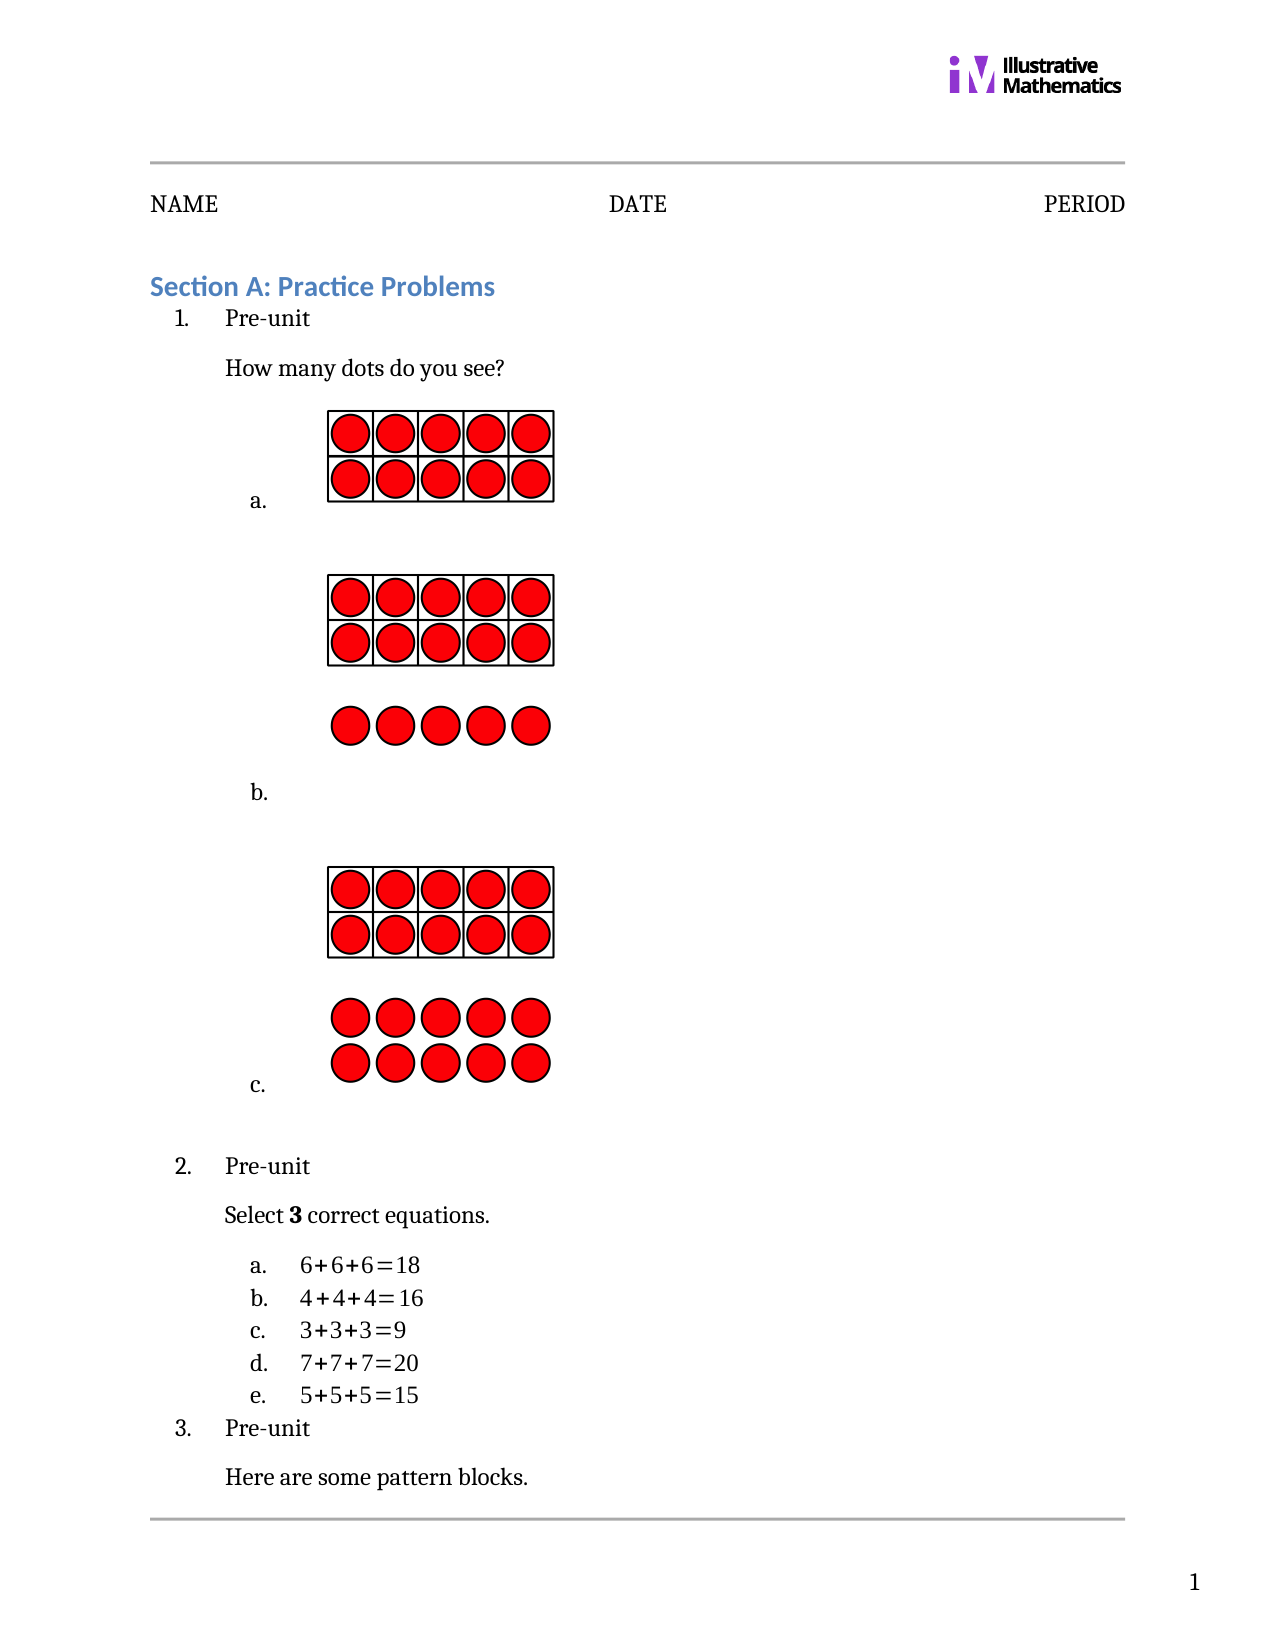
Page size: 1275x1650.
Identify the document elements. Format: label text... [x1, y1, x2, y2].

picture [318, 859, 563, 1093]
list Pre-unit [175, 1152, 1125, 1181]
picture [318, 403, 563, 509]
list How many dots do you see? [175, 353, 1125, 382]
list Select 3 correct equations. [175, 1201, 1125, 1230]
list Pre-unit [175, 1413, 1125, 1442]
list Pre-unit [175, 304, 1125, 333]
list Here are some pattern blocks. [175, 1463, 1125, 1492]
picture [949, 55, 1121, 93]
picture [318, 567, 563, 801]
subtitle Section A: Practice Problems [150, 268, 1125, 304]
